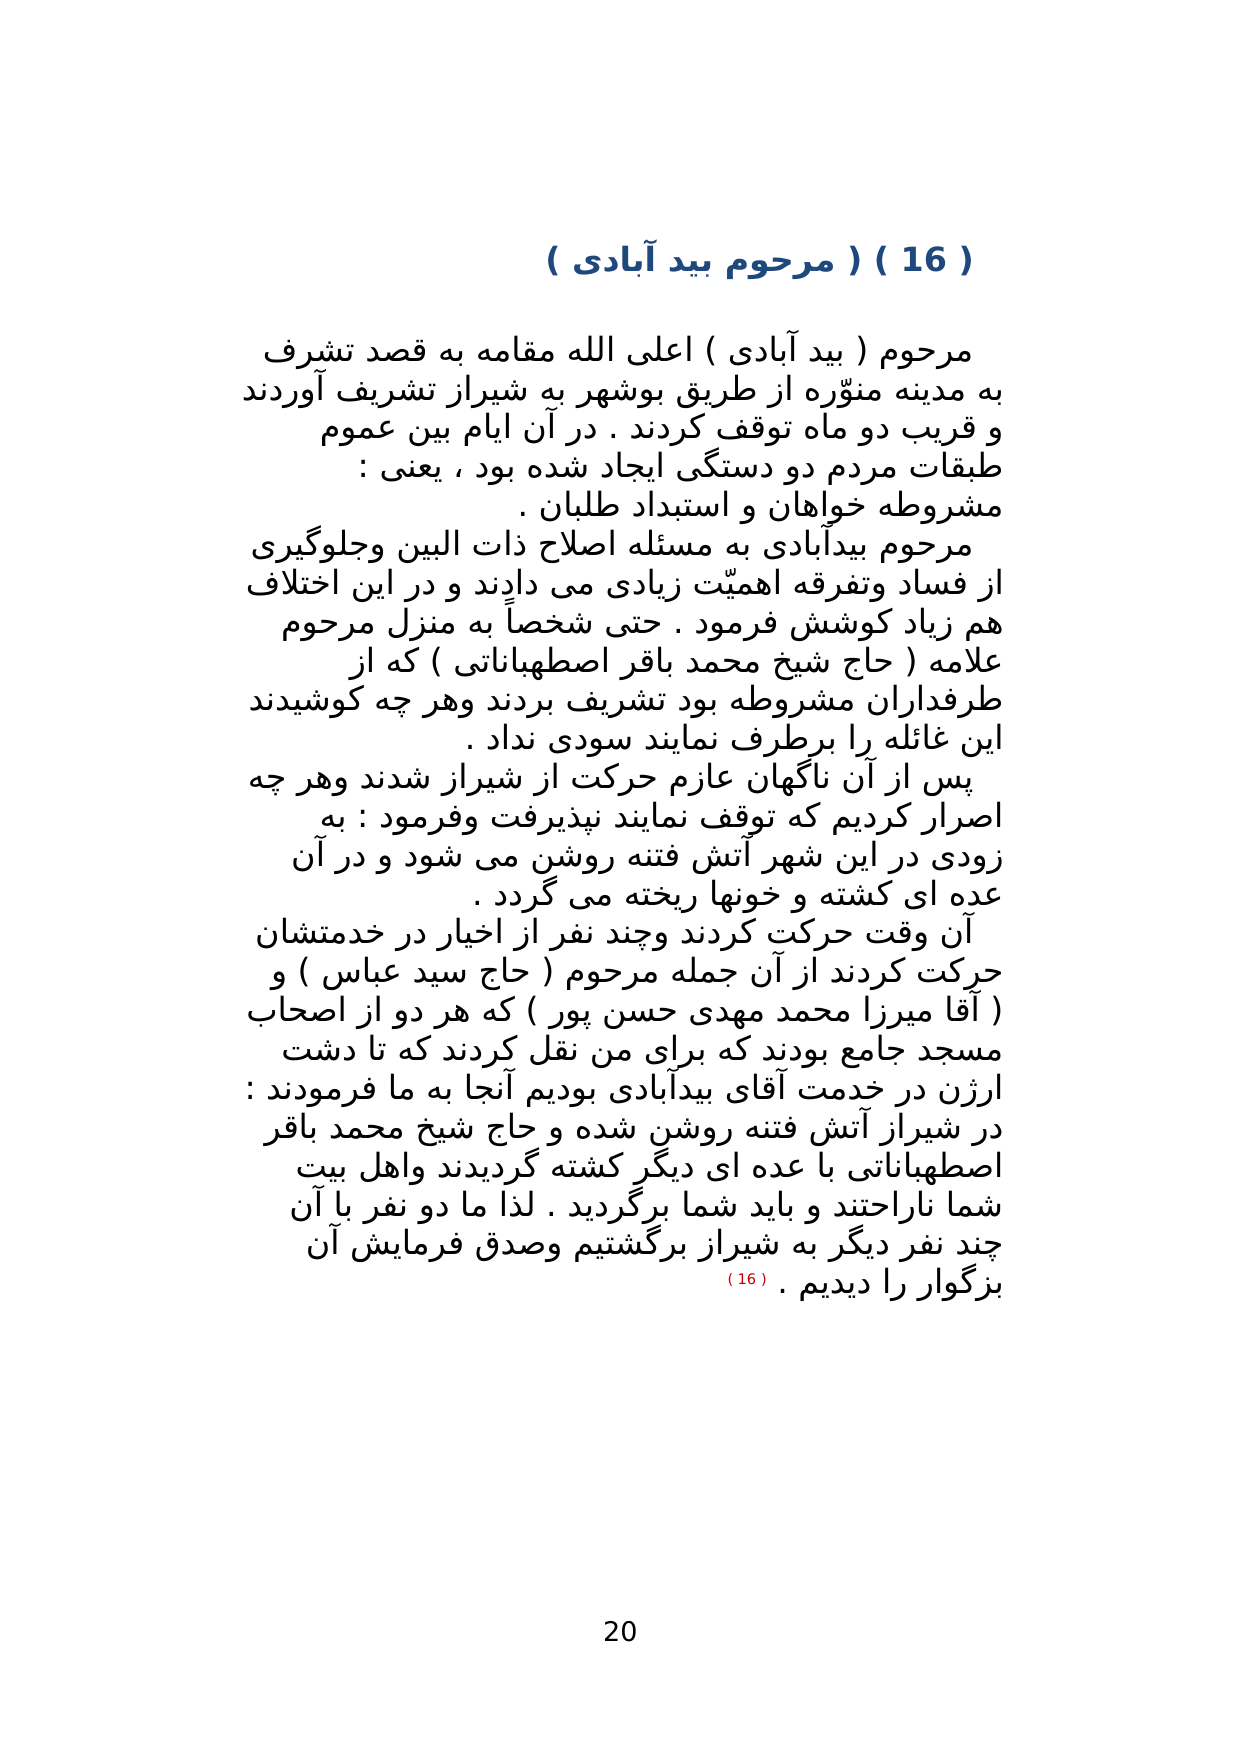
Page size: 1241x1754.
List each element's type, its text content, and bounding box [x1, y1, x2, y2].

text پس از آن ناگهان عازم حرکت از شیراز شدند وهر چه اصرار کردیم که توقف نمایند نپذیرفت وفرمود : به زودی در این شهر آتش فتنه روشن می شود و در آن عده ای کشته و خونها ریخته می گردد . [236, 758, 1004, 913]
subtitle ( 16 ) ( مرحوم بید آبادی ) [236, 241, 1004, 279]
text مرحوم ( بید آبادی ) اعلی الله مقامه به قصد تشرف به مدینه منوّره از طریق بوشهر به شیراز تشریف آوردند و قریب دو ماه توقف کردند . در آن ایام بین عموم طبقات مردم دو دستگی ایجاد شده بود ، یعنی : مشروطه خواهان و استبداد طلبان . [236, 330, 1004, 524]
text مرحوم بیدآبادی به مسئله اصلاح ذات البین وجلوگیری از فساد وتفرقه اهمیّت زیادی می دادند و در این اختلاف هم زیاد کوشش فرمود . حتی شخصاً به منزل مرحوم علامه ( حاج شیخ محمد باقر اصطهباناتی ) که از طرفداران مشروطه بود تشریف بردند وهر چه کوشیدند این غائله را برطرف نمایند سودی نداد . [236, 524, 1004, 758]
text آن وقت حرکت کردند وچند نفر از اخیار در خدمتشان حرکت کردند از آن جمله مرحوم ( حاج سید عباس ) و ( آقا میرزا محمد مهدی حسن پور ) که هر دو از اصحاب مسجد جامع بودند که برای من نقل کردند که تا دشت ارژن در خدمت آقای بیدآبادی بودیم آنجا به ما فرمودند : در شیراز آتش فتنه روشن شده و حاج شیخ محمد باقر اصطهباناتی با عده ای دیگر کشته گردیدند واهل بیت شما ناراحتند و باید شما برگردید . لذا ما دو نفر با آن چند نفر دیگر به شیراز برگشتیم وصدق فرمایش آن بزگوار را دیدیم . ( 16 ) [236, 913, 1004, 1302]
